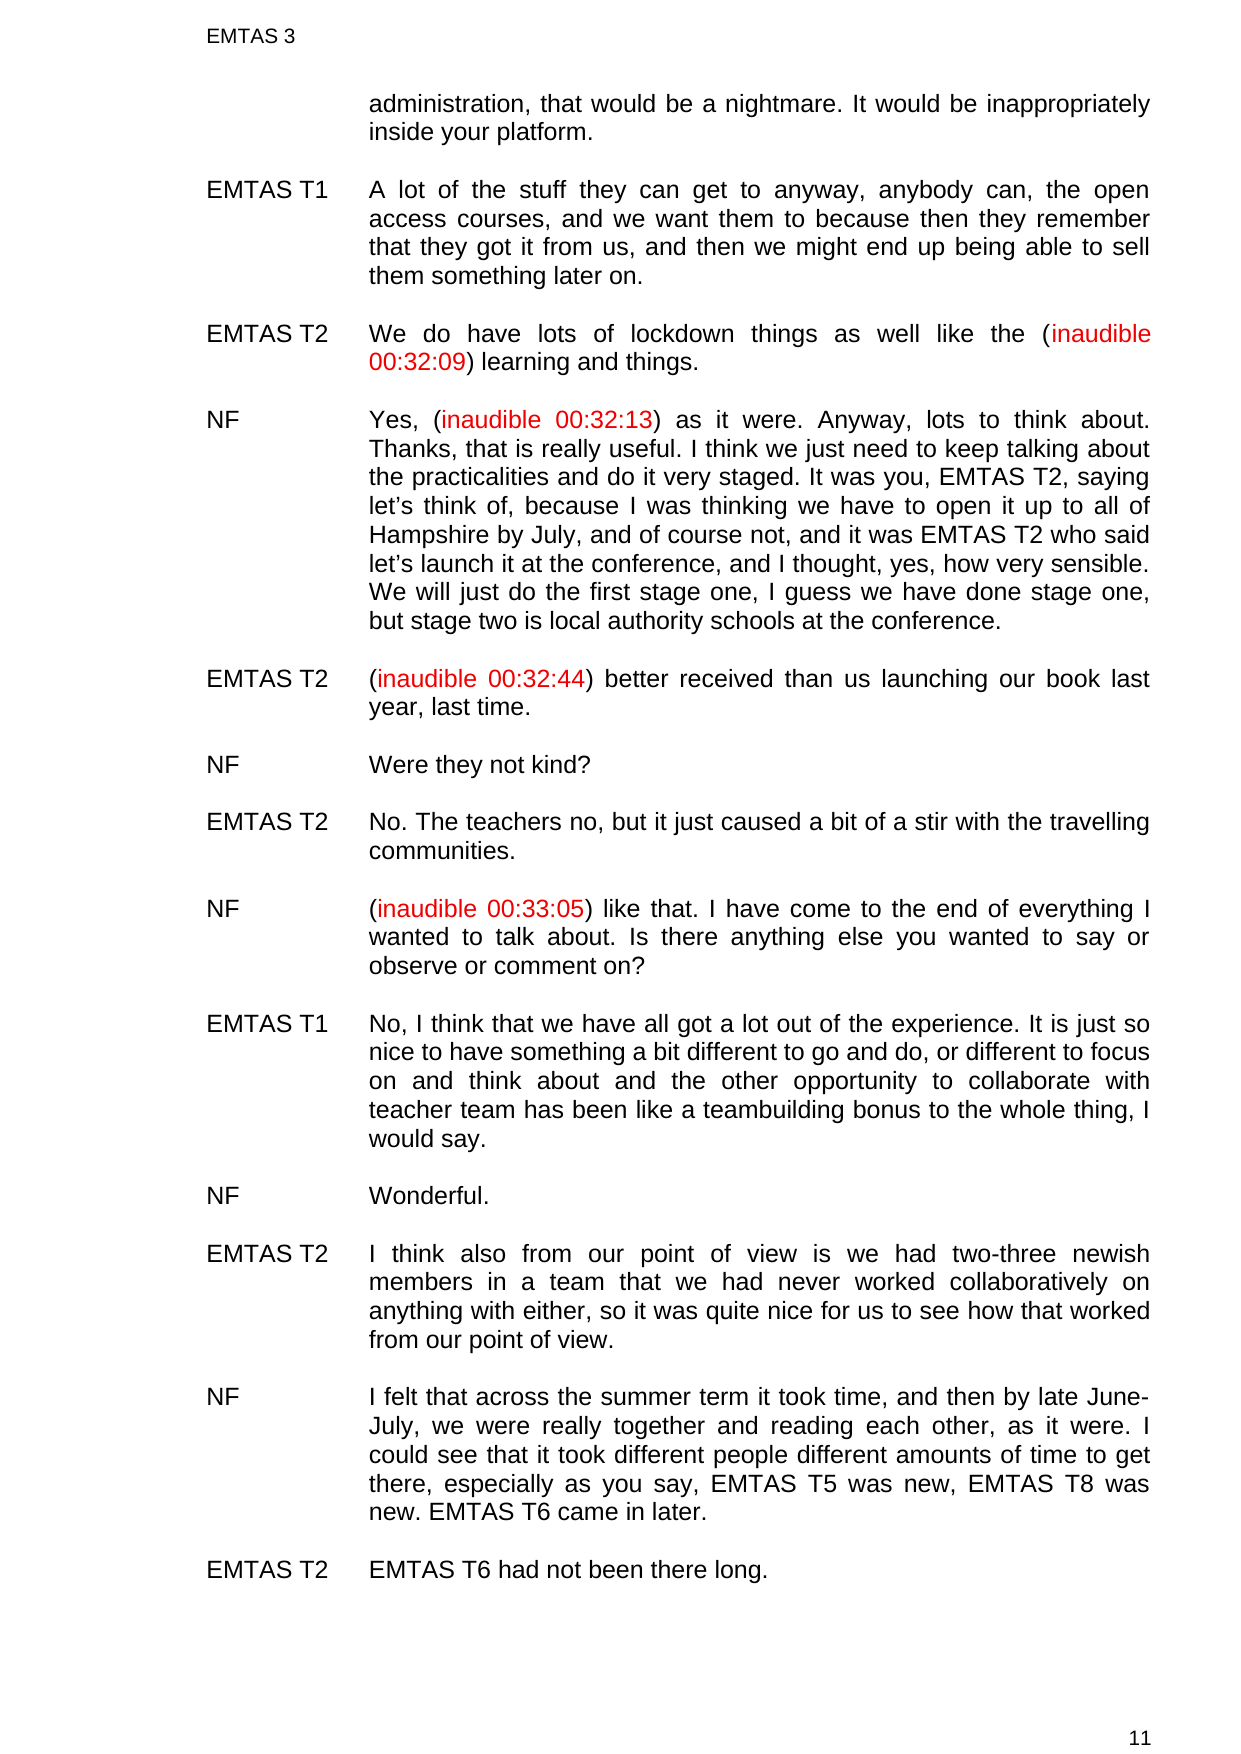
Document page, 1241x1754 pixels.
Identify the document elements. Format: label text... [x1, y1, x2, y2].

text EMTAS T2 (inaudible 00:32:44) better received than us launching our book last year, last time. [206, 664, 1152, 721]
text EMTAS T2 No. The teachers no, but it just caused a bit of a stir with the travelling communities. [206, 807, 1152, 865]
text NF (inaudible 00:33:05) like that. I have come to the end of everything I wanted to talk about. Is there anything else you wanted to say or observe or comment on? [206, 894, 1152, 980]
text EMTAS T2 We do have lots of lockdown things as well like the (inaudible 00:32:09) learning and things. [206, 319, 1152, 376]
text EMTAS T2 EMTAS T6 had not been there long. [206, 1555, 1152, 1584]
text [206, 89, 1152, 146]
text EMTAS T1 A lot of the stuff they can get to anyway, anybody can, the open access courses, and we want them to because then they remember that they got it from us, and then we might end up being able to sell them something later on. [206, 175, 1152, 290]
text NF Were they not kind? [206, 750, 1152, 779]
text EMTAS T2 I think also from our point of view is we had two-three newish members in a team that we had never worked collaboratively on anything with either, so it was quite nice for us to see how that worked from our point of view. [206, 1239, 1152, 1354]
text NF Yes, (inaudible 00:32:13) as it were. Anyway, lots to think about. Thanks, that is really useful. I think we just need to keep talking about the practicalities and do it very staged. It was you, EMTAS T2, saying let’s think of, because I was thinking we have to open it up to all of Hampshire by July, and of course not, and it was EMTAS T2 who said let’s launch it at the conference, and I thought, yes, how very sensible. We will just do the first stage one, I guess we have done stage one, but stage two is local authority schools at the conference. [206, 405, 1152, 635]
text NF Wonderful. [206, 1181, 1152, 1210]
text EMTAS T1 No, I think that we have all got a lot out of the experience. It is just so nice to have something a bit different to go and do, or different to focus on and think about and the other opportunity to collaborate with teacher team has been like a teambuilding bonus to the whole thing, I would say. [206, 1009, 1152, 1152]
text NF I felt that across the summer term it took time, and then by late June-July, we were really together and reading each other, as it were. I could see that it took different people different amounts of time to get there, especially as you say, EMTAS T5 was new, EMTAS T8 was new. EMTAS T6 came in later. [206, 1382, 1152, 1526]
